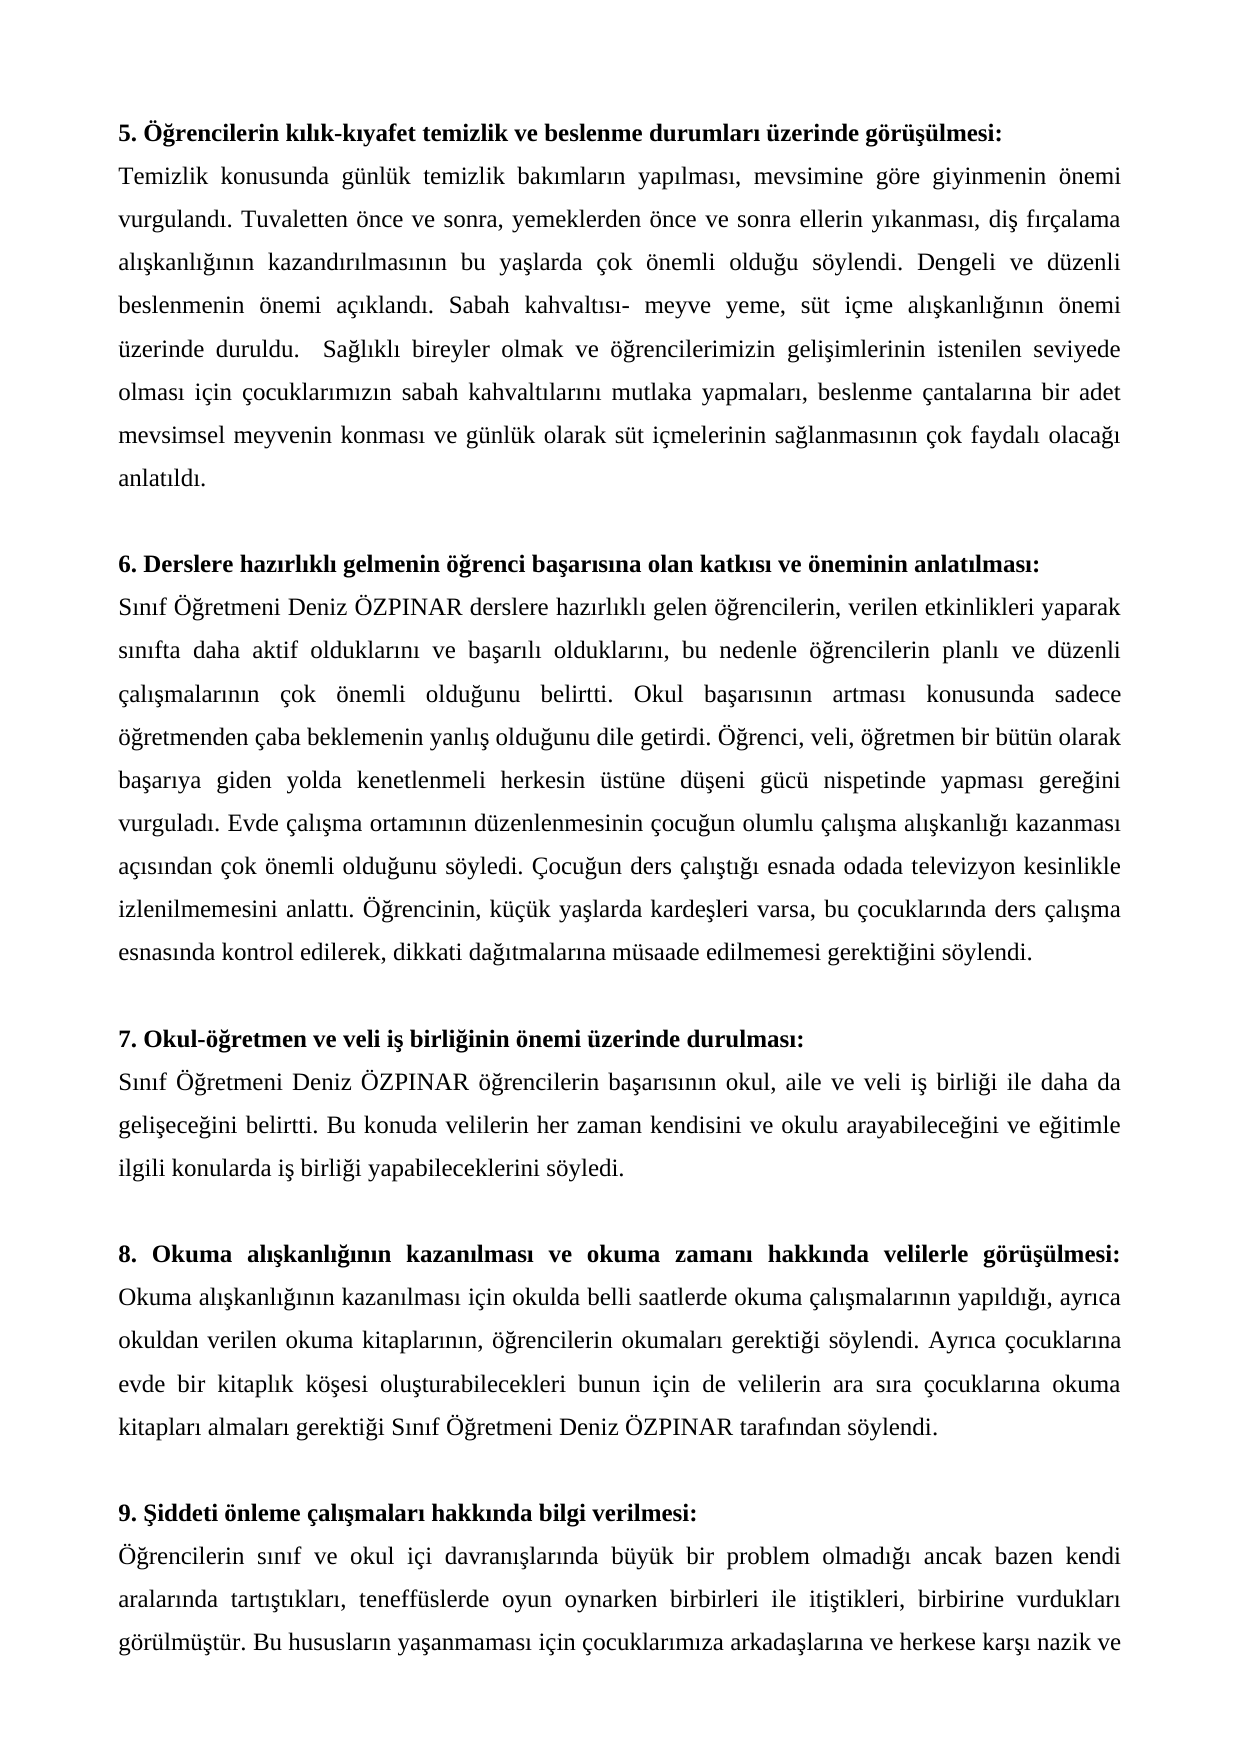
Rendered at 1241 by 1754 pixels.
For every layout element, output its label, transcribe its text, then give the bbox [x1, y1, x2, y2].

text Sınıf Öğretmeni Deniz ÖZPINAR derslere hazırlıklı gelen öğrencilerin, verilen etkinlikleri yaparak sınıfta daha aktif olduklarını ve başarılı olduklarını, bu nedenle öğrencilerin planlı ve düzenli çalışmalarının çok önemli olduğunu belirtti. Okul başarısının artması konusunda sadece öğretmenden çaba beklemenin yanlış olduğunu dile getirdi. Öğrenci, veli, öğretmen bir bütün olarak başarıya giden yolda kenetlenmeli herkesin üstüne düşeni gücü nispetinde yapması gereğini vurguladı. Evde çalışma ortamının düzenlenmesinin çocuğun olumlu çalışma alışkanlığı kazanması açısından çok önemli olduğunu söyledi. Çocuğun ders çalıştığı esnada odada televizyon kesinlikle izlenilmemesini anlattı. Öğrencinin, küçük yaşlarda kardeşleri varsa, bu çocuklarında ders çalışma esnasında kontrol edilerek, dikkati dağıtmalarına müsaade edilmemesi gerektiğini söylendi. [118, 592, 1122, 966]
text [118, 1541, 1122, 1656]
text 8. Okuma alışkanlığının kazanılması ve okuma zamanı hakkında velilerle görüşülmesi: Okuma alışkanlığının kazanılması için okulda belli saatlerde okuma çalışmalarının yapıldığı, ayrıca okuldan verilen okuma kitaplarının, öğrencilerin okumaları gerektiği söylendi. Ayrıca çocuklarına evde bir kitaplık köşesi oluşturabilecekleri bunun için de velilerin ara sıra çocuklarına okuma kitapları almaları gerektiği Sınıf Öğretmeni Deniz ÖZPINAR tarafından söylendi. [118, 1239, 1122, 1441]
text 6. Derslere hazırlıklı gelmenin öğrenci başarısına olan katkısı ve öneminin anlatılması: [118, 549, 1122, 578]
text Sınıf Öğretmeni Deniz ÖZPINAR öğrencilerin başarısının okul, aile ve veli iş birliği ile daha da gelişeceğini belirtti. Bu konuda velilerin her zaman kendisini ve okulu arayabileceğini ve eğitimle ilgili konularda iş birliği yapabileceklerini söyledi. [118, 1067, 1122, 1182]
text 7. Okul-öğretmen ve veli iş birliğinin önemi üzerinde durulması: [118, 1024, 1122, 1052]
text 9. Şiddeti önleme çalışmaları hakkında bilgi verilmesi: [118, 1498, 1122, 1527]
text 5. Öğrencilerin kılık-kıyafet temizlik ve beslenme durumları üzerinde görüşülmesi: [118, 118, 1122, 147]
text Temizlik konusunda günlük temizlik bakımların yapılması, mevsimine göre giyinmenin önemi vurgulandı. Tuvaletten önce ve sonra, yemeklerden önce ve sonra ellerin yıkanması, diş fırçalama alışkanlığının kazandırılmasının bu yaşlarda çok önemli olduğu söylendi. Dengeli ve düzenli beslenmenin önemi açıklandı. Sabah kahvaltısı- meyve yeme, süt içme alışkanlığının önemi üzerinde duruldu. Sağlıklı bireyler olmak ve öğrencilerimizin gelişimlerinin istenilen seviyede olması için çocuklarımızın sabah kahvaltılarını mutlaka yapmaları, beslenme çantalarına bir adet mevsimsel meyvenin konması ve günlük olarak süt içmelerinin sağlanmasının çok faydalı olacağı anlatıldı. [118, 161, 1122, 492]
